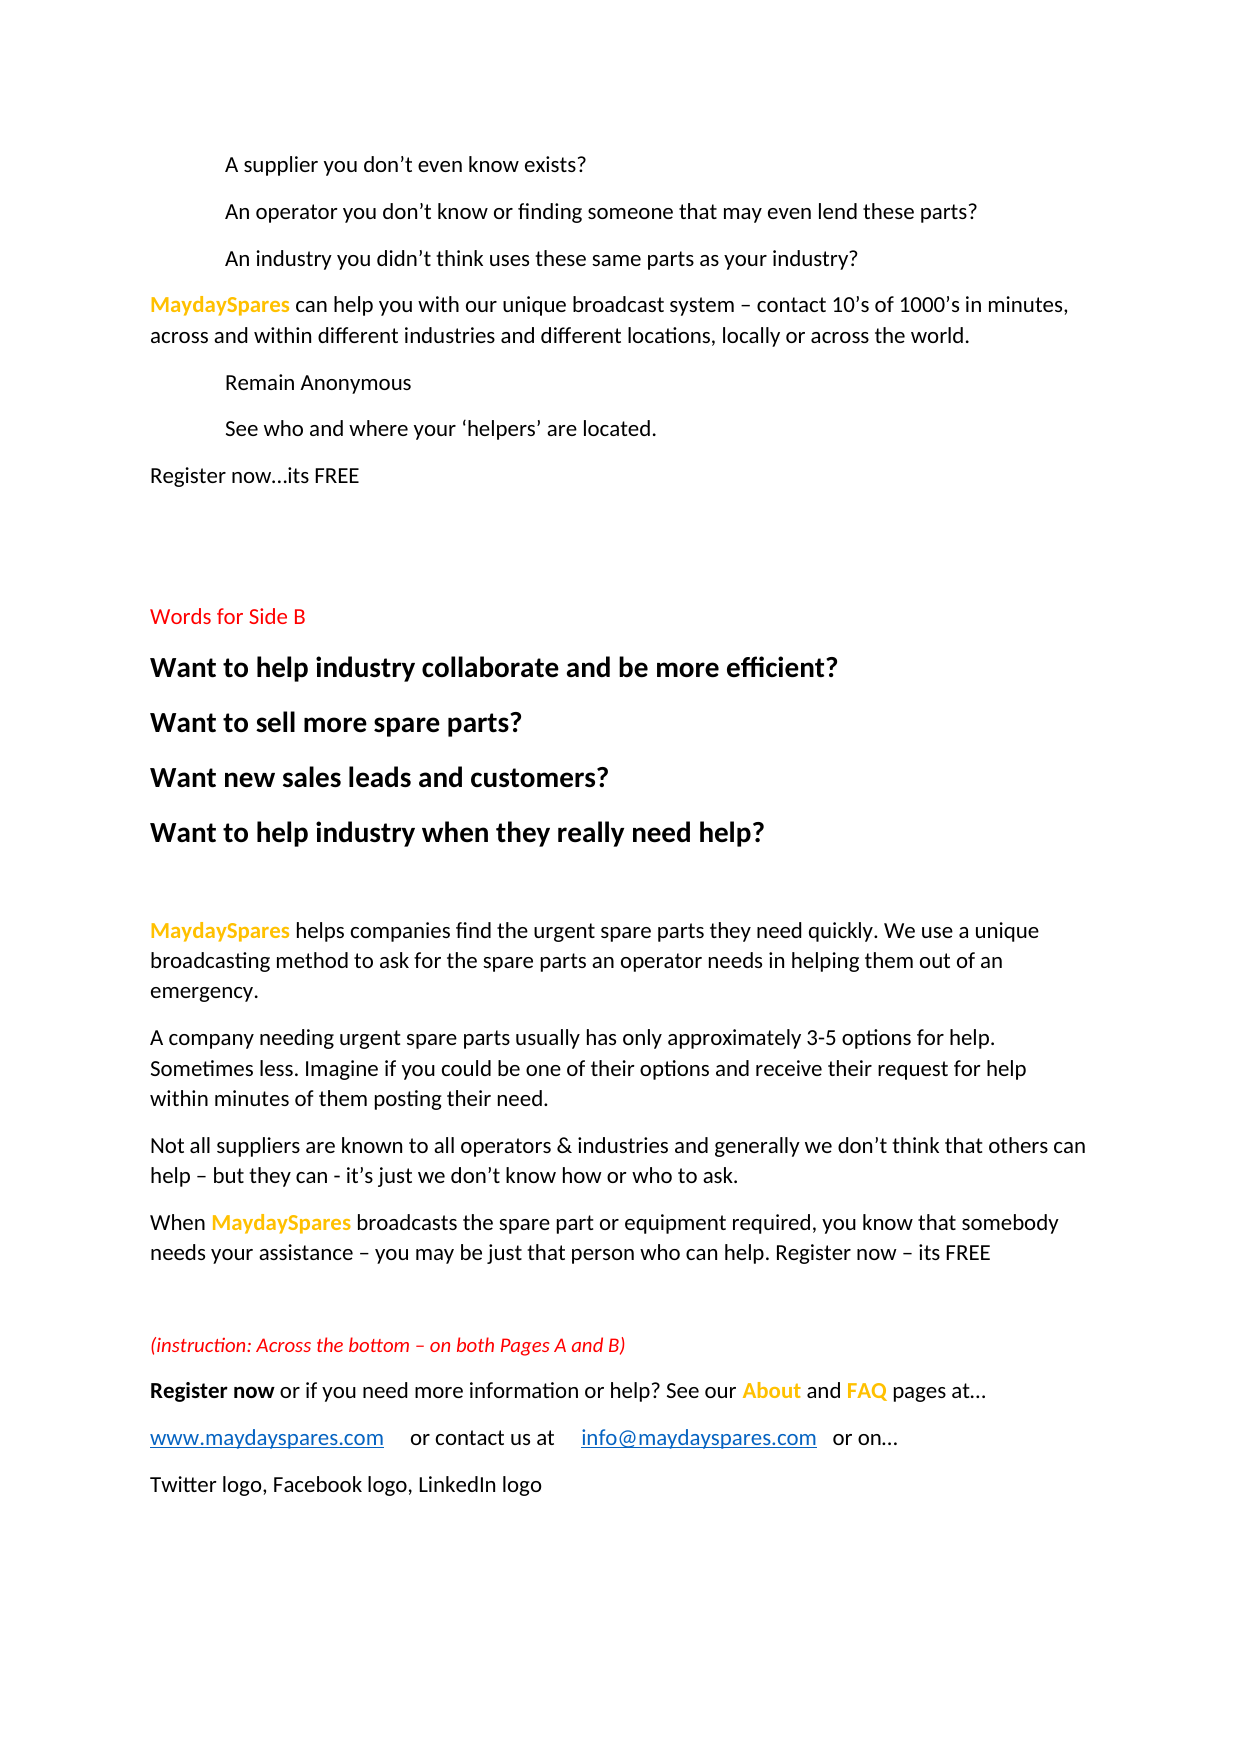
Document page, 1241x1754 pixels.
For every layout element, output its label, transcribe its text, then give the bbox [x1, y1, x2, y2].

text Not all suppliers are known to all operators & industries and generally we don’t think that others can help – but they can - it’s just we don’t know how or who to ask. [150, 1131, 1090, 1189]
text (instruction: Across the bottom – on both Pages A and B) [150, 1332, 1090, 1357]
text www.maydayspares.com or contact us at info@maydayspares.com or on… [150, 1423, 1090, 1451]
text Twitter logo, Facebook logo, LinkedIn logo [150, 1470, 1090, 1498]
text Words for Side B [150, 602, 1090, 630]
text When MaydaySpares broadcasts the spare part or equipment required, you know that somebody needs your assistance – you may be just that person who can help. Register now – its FREE [150, 1208, 1090, 1266]
text A supplier you don’t even know exists? [225, 150, 1090, 178]
text See who and where your ‘helpers’ are located. [225, 414, 1090, 443]
text An operator you don’t know or finding someone that may even lend these parts? [225, 197, 1090, 225]
text Register now or if you need more information or help? See our About and FAQ pages at… [150, 1376, 1090, 1404]
text Register now…its FREE [150, 461, 1090, 489]
text Want to help industry when they really need help? [150, 814, 1090, 850]
text Want to help industry collaborate and be more efficient? [150, 649, 1090, 684]
text Want to sell more spare parts? [150, 704, 1090, 740]
text An industry you didn’t think uses these same parts as your industry? [225, 244, 1090, 272]
text MaydaySpares helps companies find the urgent spare parts they need quickly. We use a unique broadcasting method to ask for the spare parts an operator needs in helping them out of an emergency. [150, 916, 1090, 1005]
text Remain Anonymous [225, 368, 1090, 396]
text Want new sales leads and customers? [150, 759, 1090, 795]
text MaydaySpares can help you with our unique broadcast system – contact 10’s of 1000’s in minutes, across and within different industries and different locations, locally or across the world. [150, 291, 1090, 349]
text A company needing urgent spare parts usually has only approximately 3-5 options for help. Sometimes less. Imagine if you could be one of their options and receive their request for help within minutes of them posting their need. [150, 1023, 1090, 1112]
